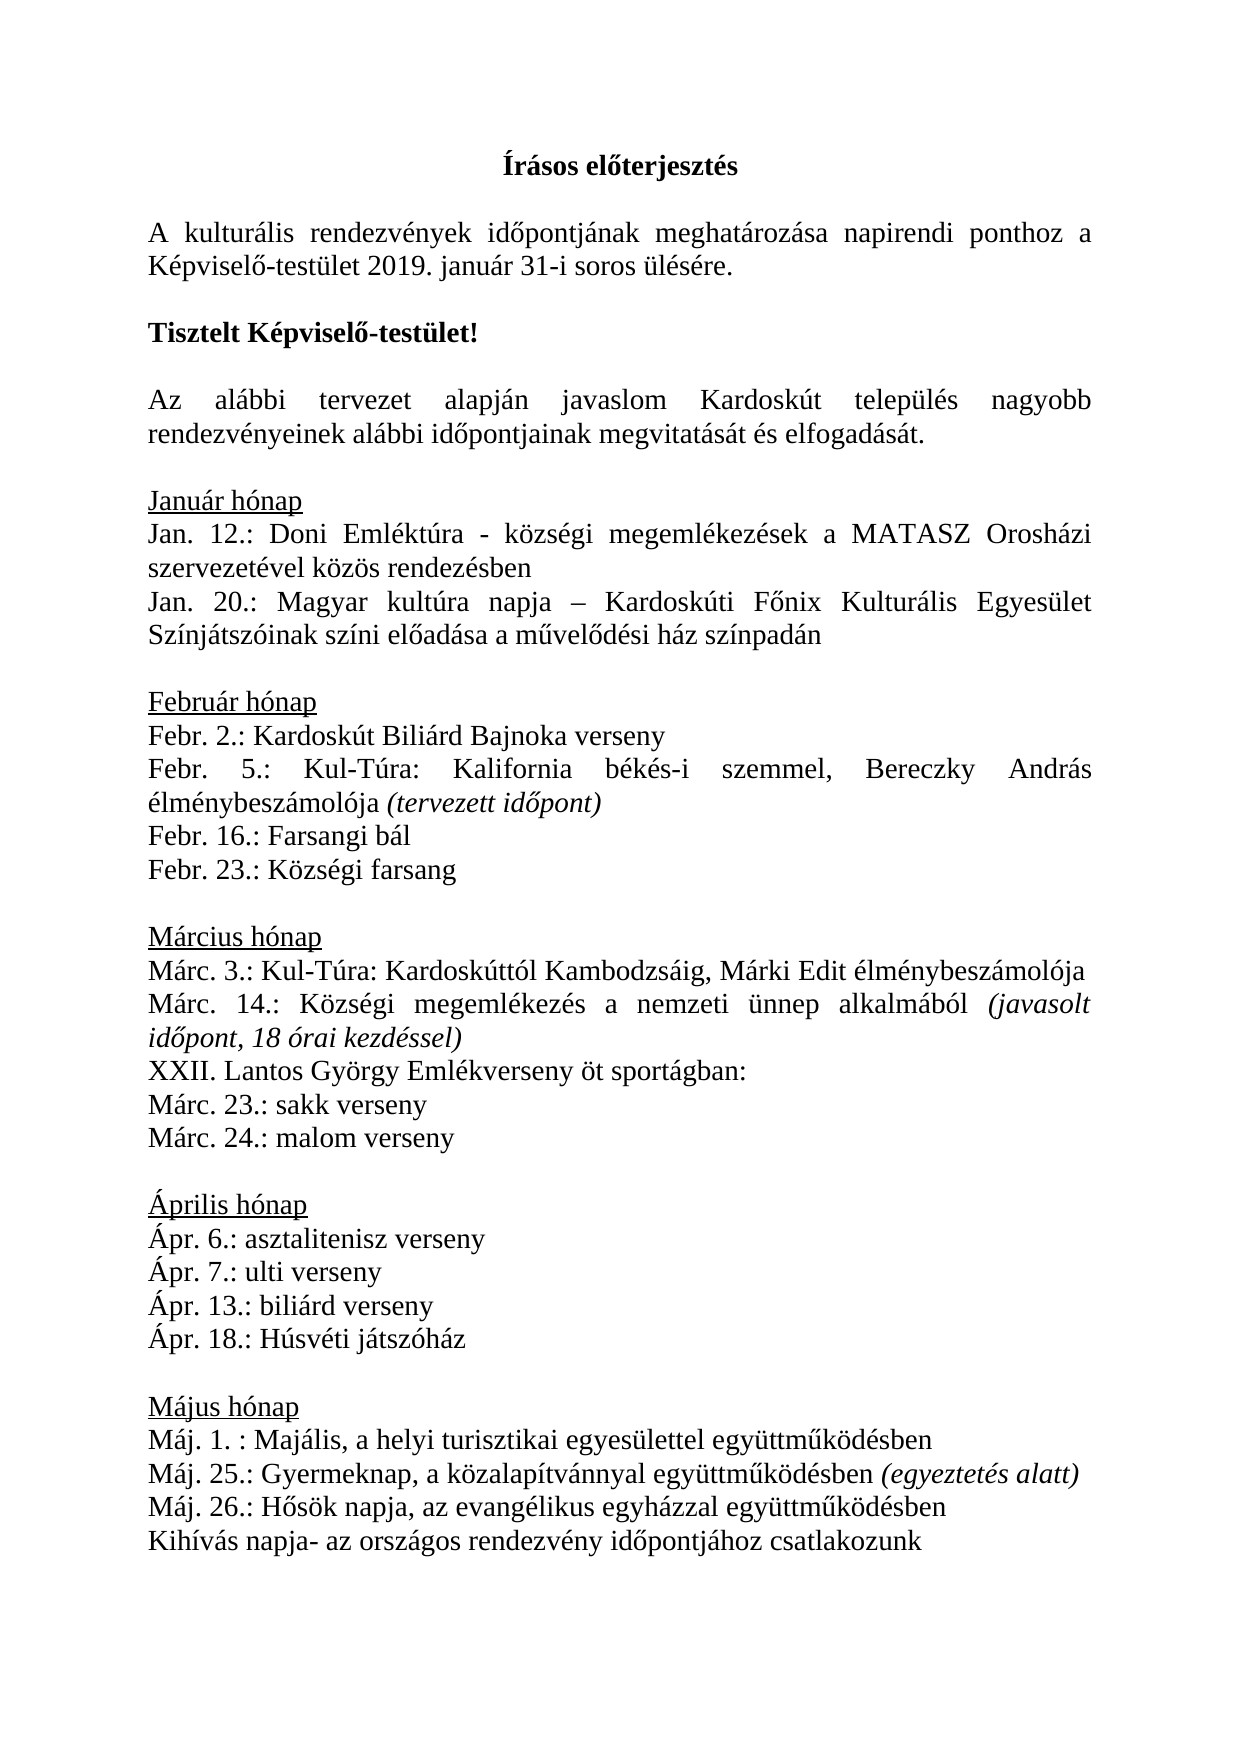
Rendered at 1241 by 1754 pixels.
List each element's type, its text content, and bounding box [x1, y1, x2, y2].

text Kihívás napja- az országos rendezvény időpontjához csatlakozunk [148, 1523, 1093, 1556]
text Máj. 25.: Gyermeknap, a közalapítvánnyal együttműködésben (egyeztetés alatt) [148, 1456, 1093, 1489]
text Május hónap [148, 1389, 1093, 1422]
text Jan. 20.: Magyar kultúra napja – Kardoskúti Főnix Kulturális Egyesület Színjátszóinak színi előadása a művelődési ház színpadán [148, 584, 1093, 651]
text Február hónap [148, 684, 1093, 718]
text Márc. 24.: malom verseny [148, 1120, 1093, 1154]
text Írásos előterjesztés [148, 148, 1093, 181]
text Ápr. 18.: Húsvéti játszóház [148, 1322, 1093, 1355]
text Április hónap [148, 1187, 1093, 1221]
text Febr. 5.: Kul-Túra: Kalifornia békés-i szemmel, Bereczky András élménybeszámolója (tervezett időpont) [148, 751, 1093, 818]
text Márc. 14.: Községi megemlékezés a nemzeti ünnep alkalmából (javasolt időpont, 18 órai kezdéssel) [148, 986, 1093, 1053]
text Márc. 3.: Kul-Túra: Kardoskúttól Kambodzsáig, Márki Edit élménybeszámolója [148, 953, 1093, 986]
text Március hónap [148, 919, 1093, 953]
text Tisztelt Képviselő-testület! [148, 315, 1093, 349]
text XXII. Lantos György Emlékverseny öt sportágban: [148, 1053, 1093, 1087]
text Január hónap [148, 483, 1093, 517]
text Ápr. 6.: asztalitenisz verseny [148, 1221, 1093, 1254]
text Febr. 2.: Kardoskút Biliárd Bajnoka verseny [148, 718, 1093, 751]
text Ápr. 7.: ulti verseny [148, 1254, 1093, 1288]
text Máj. 26.: Hősök napja, az evangélikus egyházzal együttműködésben [148, 1489, 1093, 1523]
text Az alábbi tervezet alapján javaslom Kardoskút település nagyobb rendezvényeinek alábbi időpontjainak megvitatását és elfogadását. [148, 382, 1093, 449]
text Jan. 12.: Doni Emléktúra - községi megemlékezések a MATASZ Orosházi szervezetével közös rendezésben [148, 517, 1093, 584]
text Ápr. 13.: biliárd verseny [148, 1288, 1093, 1322]
text Máj. 1. : Majális, a helyi turisztikai egyesülettel együttműködésben [148, 1422, 1093, 1456]
text Febr. 16.: Farsangi bál [148, 818, 1093, 852]
text A kulturális rendezvények időpontjának meghatározása napirendi ponthoz a Képviselő-testület 2019. január 31-i soros ülésére. [148, 215, 1093, 282]
text Márc. 23.: sakk verseny [148, 1087, 1093, 1120]
text Febr. 23.: Községi farsang [148, 852, 1093, 886]
